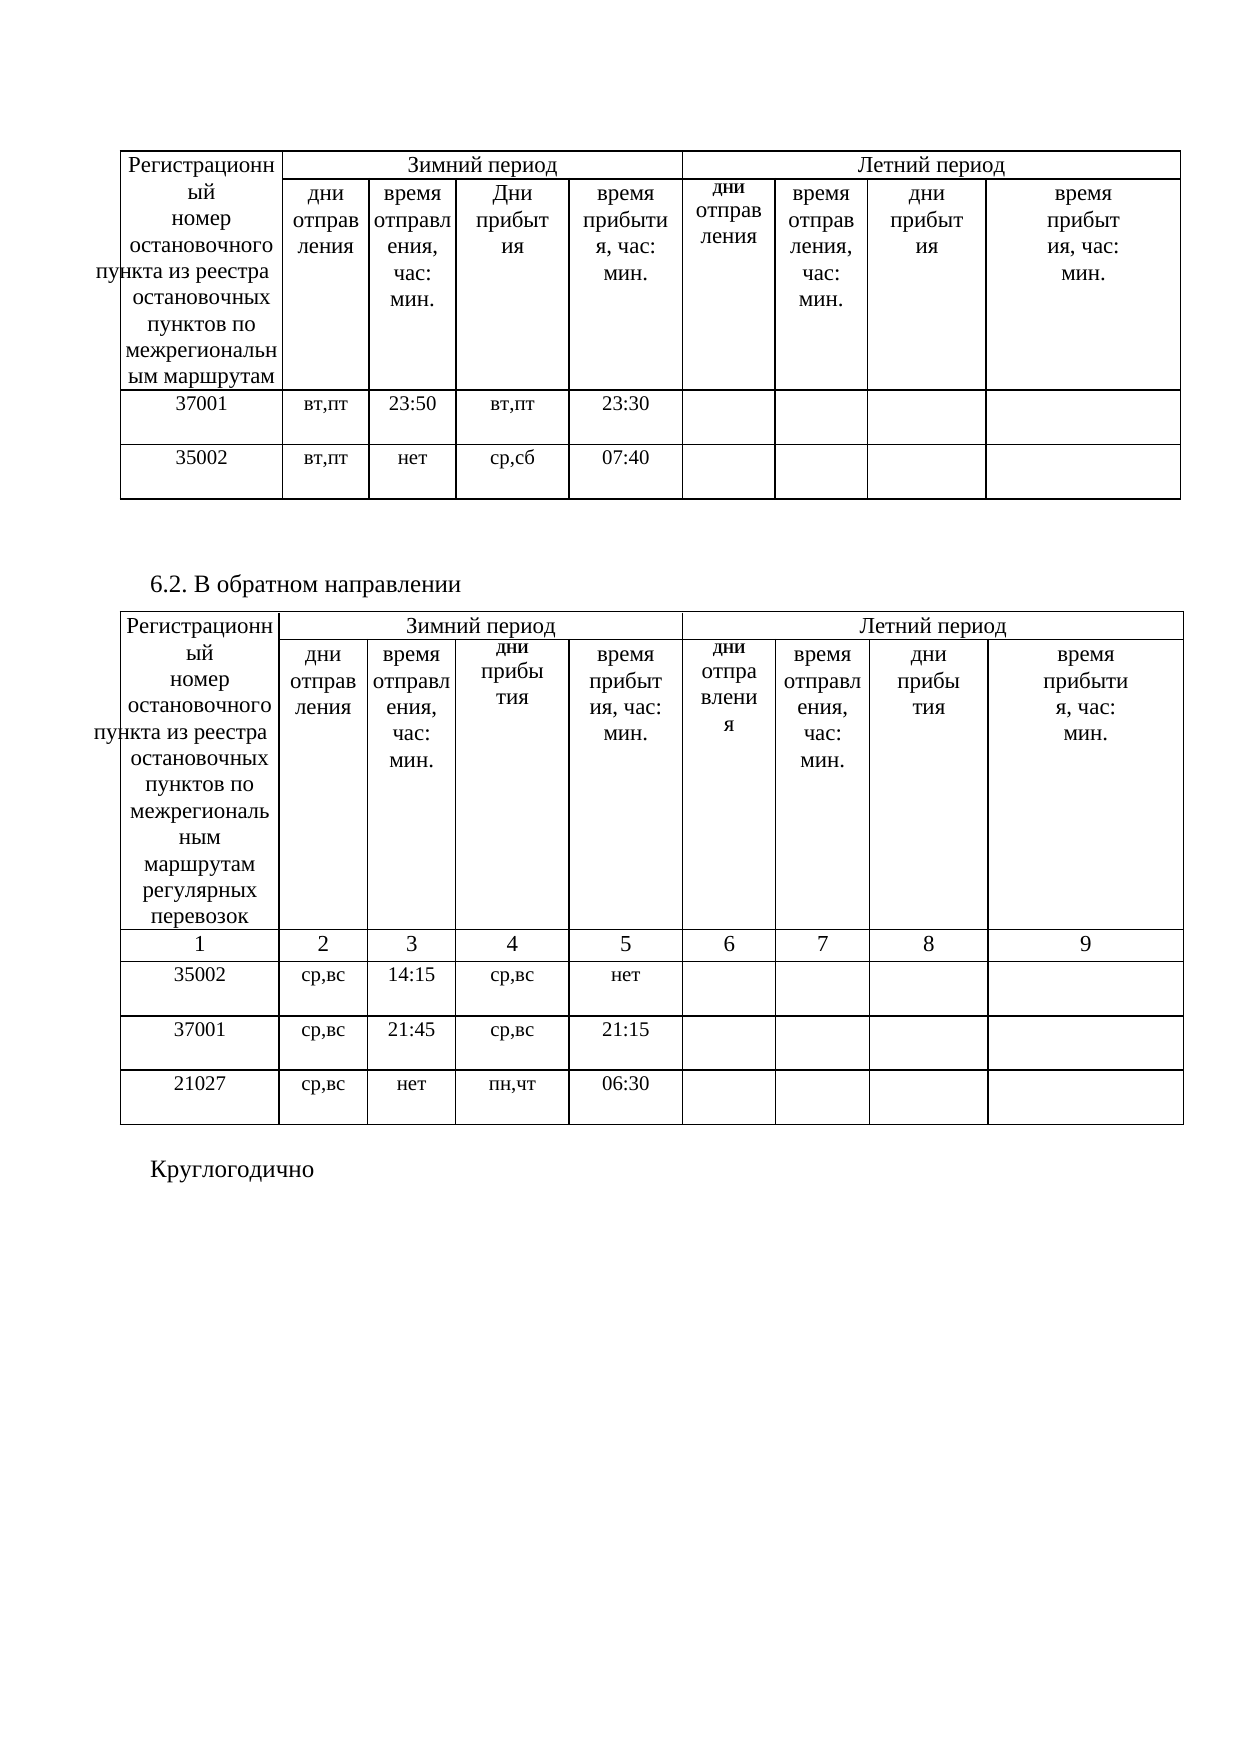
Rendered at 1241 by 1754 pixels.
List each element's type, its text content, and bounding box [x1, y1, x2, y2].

table_cell 6 [683, 930, 775, 961]
table_cell [870, 1017, 987, 1069]
table_cell [683, 962, 775, 1015]
table_cell ср,вс [280, 1017, 367, 1069]
table_cell дни прибы тия [870, 640, 987, 929]
table_cell Дни прибыт ия [457, 180, 568, 389]
table_cell время отправ ления, час: мин. [776, 180, 867, 389]
table_cell ср,вс [456, 962, 568, 1015]
table_cell 23:30 [570, 391, 682, 444]
table_cell время прибыти я, час: мин. [989, 640, 1183, 929]
table_cell 4 [456, 930, 568, 961]
table_header Зимний период [280, 612, 682, 639]
table_cell дни прибыт ия [868, 180, 985, 389]
table_cell 37001 [121, 1017, 278, 1069]
table_cell нет [570, 962, 682, 1015]
table_cell [683, 1017, 775, 1069]
table_cell ср,вс [280, 962, 367, 1015]
table_cell время прибыти я, час: мин. [570, 180, 682, 389]
table_cell время прибыт ия, час: мин. [570, 640, 682, 929]
table_cell [776, 445, 867, 498]
table_cell нет [370, 445, 455, 498]
table_header Регистрационный номер остановочного пункта из реестра остановочных пунктов по межрегиональным маршрутам регулярных перевозок [121, 612, 279, 929]
table_cell ср,вс [456, 1017, 568, 1069]
table_cell ДНИ отпра влени я [683, 640, 775, 929]
table_cell вт,пт [283, 391, 368, 444]
table_cell [776, 391, 867, 444]
text 6.2. В обратном направлении [150, 569, 1090, 598]
table_cell 37001 [121, 391, 282, 444]
table_cell время отправл ения, час: мин. [776, 640, 869, 929]
table_cell ср,сб [457, 445, 568, 498]
table_cell [776, 962, 869, 1015]
table_cell [989, 1017, 1183, 1069]
table_cell вт,пт [283, 445, 368, 498]
table_cell пн,чт [456, 1071, 568, 1124]
table_cell 9 [989, 930, 1183, 961]
table_cell 23:50 [370, 391, 455, 444]
table_cell 21:45 [368, 1017, 455, 1069]
table_cell [776, 1071, 869, 1124]
table_cell 07:40 [570, 445, 682, 498]
table_cell вт,пт [457, 391, 568, 444]
table_cell время отправл ения, час: мин. [368, 640, 455, 929]
table_cell 5 [570, 930, 682, 961]
table_cell [989, 1071, 1183, 1124]
table_cell 35002 [121, 445, 282, 498]
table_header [121, 152, 282, 389]
table_cell [868, 391, 985, 444]
table_cell дни отправ ления [280, 640, 367, 929]
text Круглогодично [150, 1154, 1090, 1183]
table_header Летний период [683, 612, 1183, 639]
table_cell 21027 [121, 1071, 278, 1124]
table_cell 8 [870, 930, 987, 961]
table_cell 1 [121, 930, 278, 961]
table_cell [870, 962, 987, 1015]
table_cell 21:15 [570, 1017, 682, 1069]
table_cell [683, 1071, 775, 1124]
table_cell [683, 391, 774, 444]
table_cell [987, 445, 1180, 498]
table_cell ДНИ прибы тия [456, 640, 568, 929]
table_cell 7 [776, 930, 869, 961]
table_cell время отправл ения, час: мин. [370, 180, 455, 389]
table_cell [683, 445, 774, 498]
table_cell дни отправ ления [283, 180, 368, 389]
table_cell 3 [368, 930, 455, 961]
table_cell ДНИ отправ ления [683, 180, 774, 389]
table_cell ср,вс [280, 1071, 367, 1124]
table_cell 06:30 [570, 1071, 682, 1124]
table_cell 2 [280, 930, 367, 961]
table_cell [987, 391, 1180, 444]
table_header Зимний период [283, 152, 682, 178]
table_cell 35002 [121, 962, 278, 1015]
table_cell [870, 1071, 987, 1124]
table_cell [868, 445, 985, 498]
table_cell время прибыт ия, час: мин. [987, 180, 1180, 389]
table_cell [776, 1017, 869, 1069]
table_cell [989, 962, 1183, 1015]
table_header Летний период [683, 152, 1180, 178]
table_cell 14:15 [368, 962, 455, 1015]
table_cell нет [368, 1071, 455, 1124]
